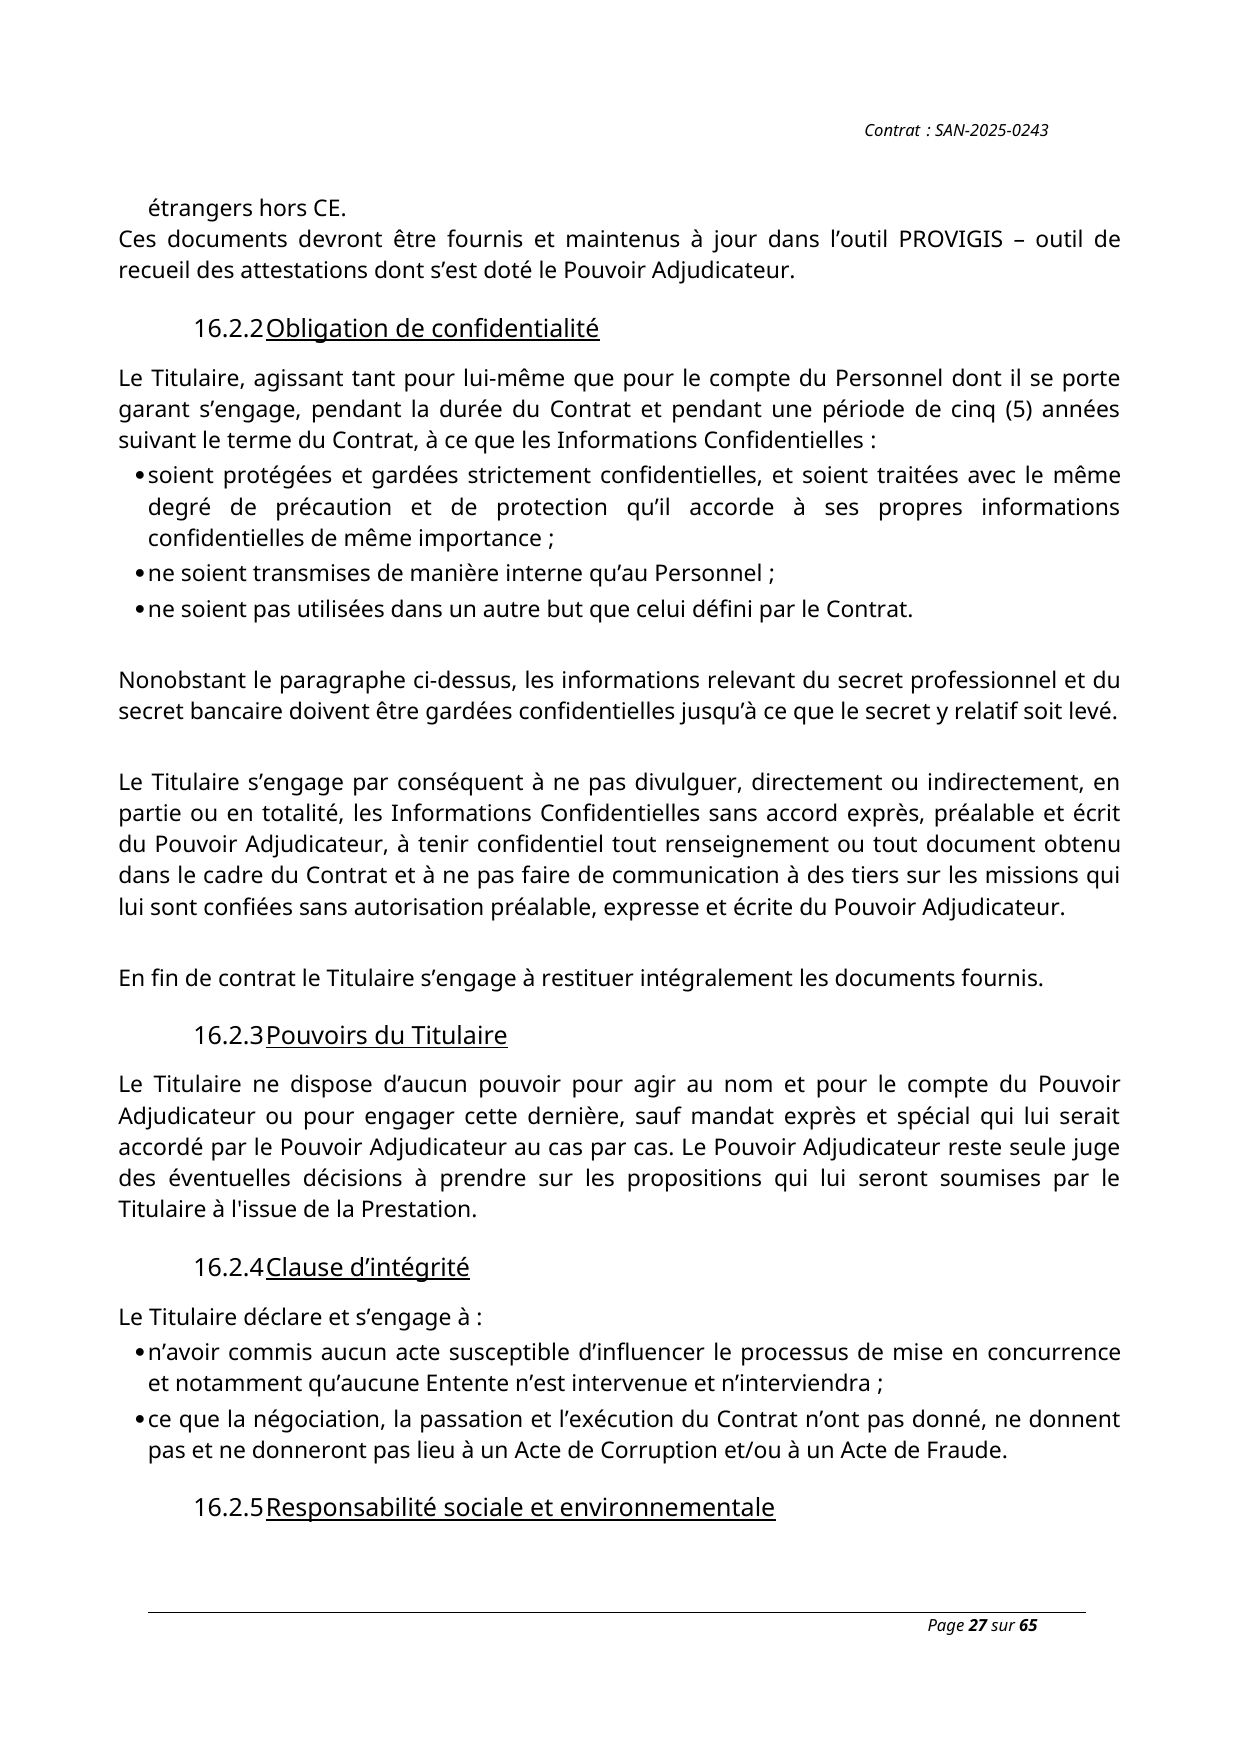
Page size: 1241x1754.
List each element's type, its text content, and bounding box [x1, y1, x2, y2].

text Pouvoirs du Titulaire [193, 1018, 1122, 1052]
text Ces documents devront être fournis et maintenus à jour dans l’outil PROVIGIS – outil de recueil des attestations dont s’est doté le Pouvoir Adjudicateur. [118, 223, 1122, 286]
list ne soient transmises de manière interne qu’au Personnel ; [136, 557, 1122, 588]
text Responsabilité sociale et environnementale [193, 1490, 1122, 1524]
list n’avoir commis aucun acte susceptible d’influencer le processus de mise en concurrence et notamment qu’aucune Entente n’est intervenue et n’interviendra ; [136, 1336, 1122, 1398]
text Le Titulaire ne dispose d’aucun pouvoir pour agir au nom et pour le compte du Pouvoir Adjudicateur ou pour engager cette dernière, sauf mandat exprès et spécial qui lui serait accordé par le Pouvoir Adjudicateur au cas par cas. Le Pouvoir Adjudicateur reste seule juge des éventuelles décisions à prendre sur les propositions qui lui seront soumises par le Titulaire à l'issue de la Prestation. [118, 1068, 1122, 1225]
text Le Titulaire, agissant tant pour lui-même que pour le compte du Personnel dont il se porte garant s’engage, pendant la durée du Contrat et pendant une période de cinq (5) années suivant le terme du Contrat, à ce que les Informations Confidentielles : [118, 361, 1122, 455]
text Le Titulaire déclare et s’engage à : [118, 1300, 1122, 1332]
list soient protégées et gardées strictement confidentielles, et soient traitées avec le même degré de précaution et de protection qu’il accorde à ses propres informations confidentielles de même importance ; [136, 459, 1122, 553]
text Le Titulaire s’engage par conséquent à ne pas divulguer, directement ou indirectement, en partie ou en totalité, les Informations Confidentielles sans accord exprès, préalable et écrit du Pouvoir Adjudicateur, à tenir confidentiel tout renseignement ou tout document obtenu dans le cadre du Contrat et à ne pas faire de communication à des tiers sur les missions qui lui sont confiées sans autorisation préalable, expresse et écrite du Pouvoir Adjudicateur. [118, 766, 1122, 922]
list ce que la négociation, la passation et l’exécution du Contrat n’ont pas donné, ne donnent pas et ne donneront pas lieu à un Acte de Corruption et/ou à un Acte de Fraude. [136, 1402, 1122, 1465]
text Nonobstant le paragraphe ci-dessus, les informations relevant du secret professionnel et du secret bancaire doivent être gardées confidentielles jusqu’à ce que le secret y relatif soit levé. [118, 663, 1122, 726]
text Clause d’intégrité [193, 1250, 1122, 1284]
text Obligation de confidentialité [193, 311, 1122, 345]
text En fin de contrat le Titulaire s’engage à restituer intégralement les documents fournis. [118, 961, 1122, 993]
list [136, 192, 1122, 223]
list ne soient pas utilisées dans un autre but que celui défini par le Contrat. [136, 593, 1122, 624]
